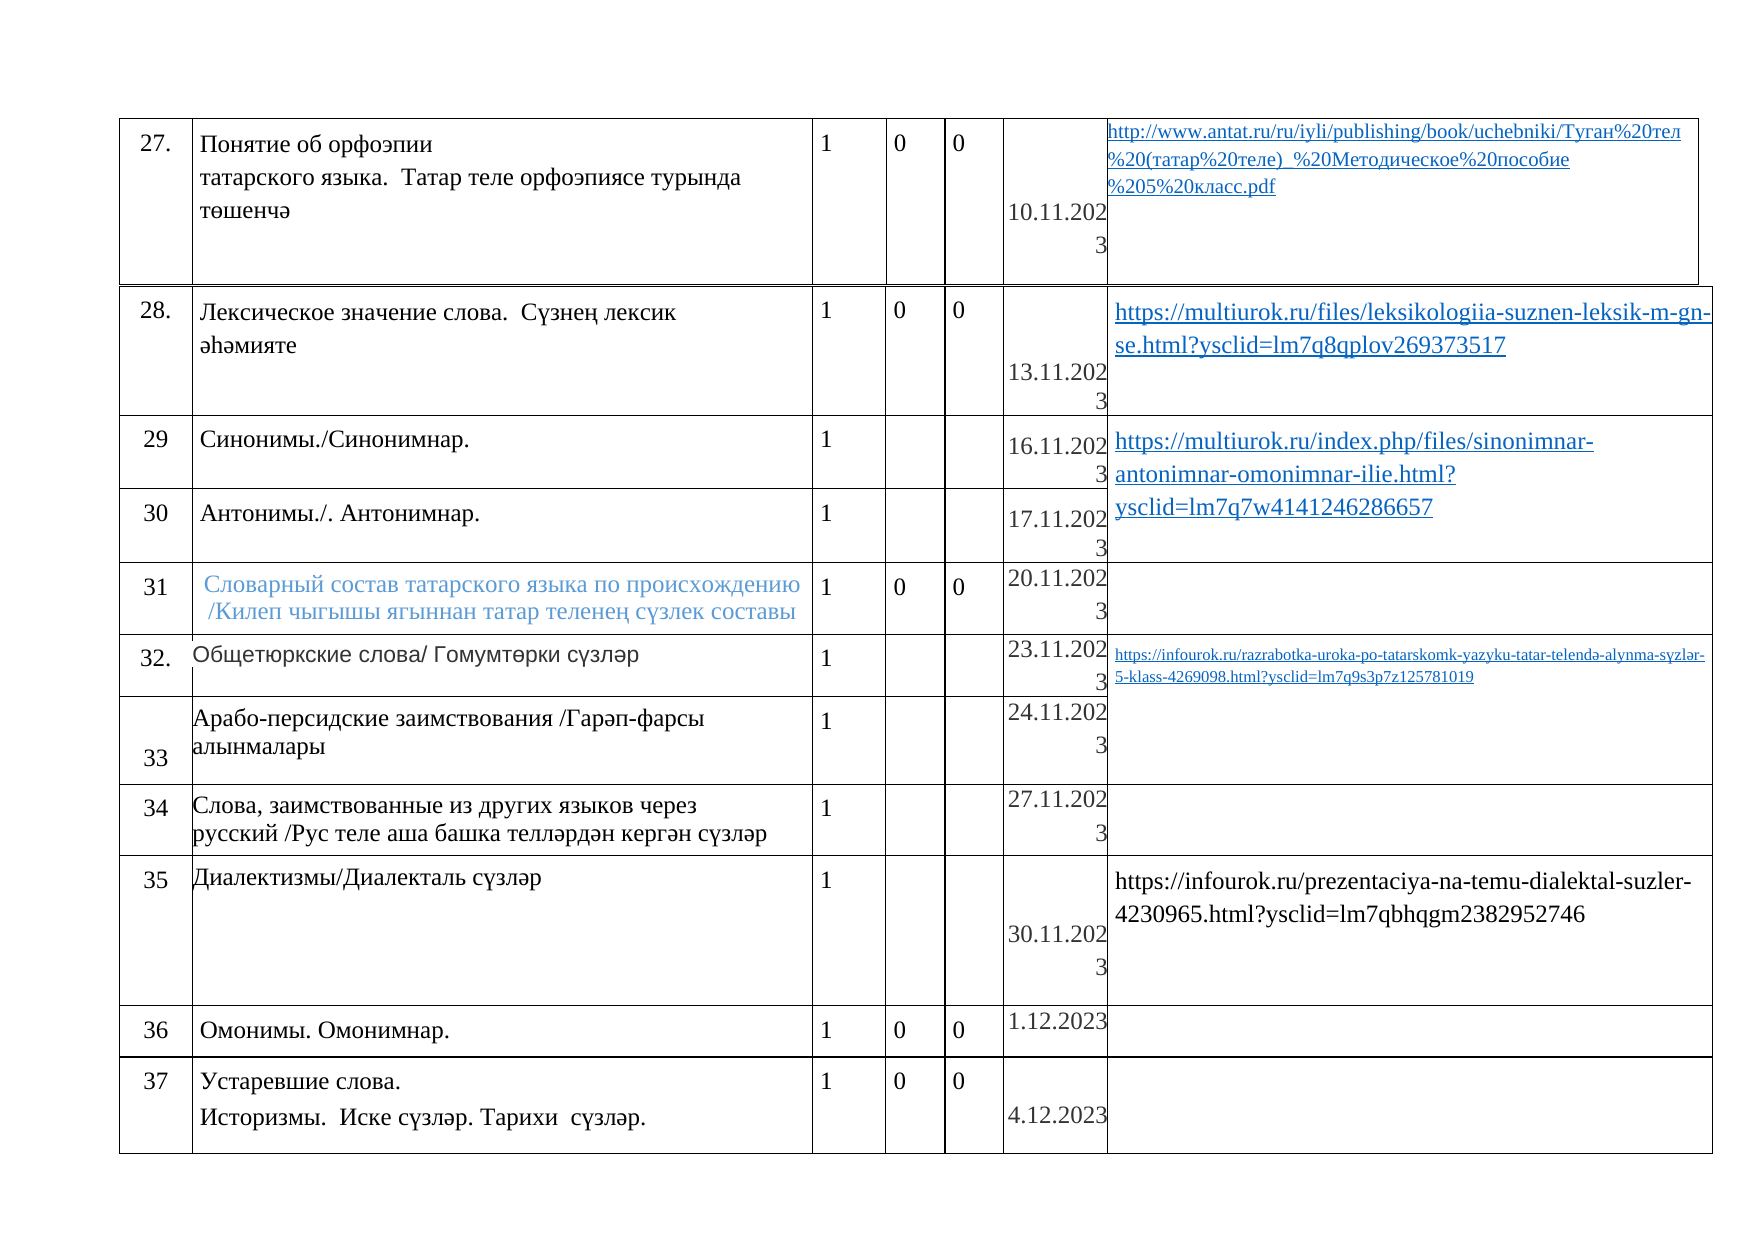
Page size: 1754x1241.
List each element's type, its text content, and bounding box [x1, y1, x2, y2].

table_cell 27. [120, 119, 192, 283]
table_cell [886, 785, 944, 855]
table_cell http://www.antat.ru/ru/iyli/publishing/book/uchebniki/Туган%20тел%20(татар%20теле)_%20Методическое%20пособие%205%20класс.pdf [1108, 119, 1698, 283]
table_cell 35 [120, 856, 192, 1005]
table_cell 17.11.2023 [1004, 489, 1107, 562]
table_cell Синонимы./Синонимнар. [193, 416, 812, 488]
table_cell Устаревшие слова. Историзмы. Иске сүзлəр. Тарихи сүзлəр. [193, 1058, 812, 1153]
table_cell Омонимы. Омонимнар. [193, 1006, 812, 1056]
table_cell 23.11.2023 [1004, 635, 1107, 696]
table_cell [886, 697, 944, 783]
table_cell 1 [813, 856, 885, 1005]
table_cell [886, 635, 944, 696]
table_header Лексическое значение слова. Сүзнең лексик əһəмияте [193, 287, 812, 414]
table_cell 1 [813, 489, 885, 562]
table_cell 0 [886, 1006, 944, 1056]
table_header https://multiurok.ru/files/leksikologiia-suznen-leksik-m-gn-se.html?ysclid=lm7q8qplov269373517 [1108, 287, 1712, 414]
table_cell 20.11.2023 [1004, 563, 1107, 633]
table_cell 1 [813, 697, 885, 783]
table_cell 29 [120, 416, 192, 488]
table_cell [1108, 563, 1712, 633]
table_cell https://infourok.ru/prezentaciya-na-temu-dialektal-suzler-4230965.html?ysclid=lm7qbhqgm2382952746 [1108, 856, 1712, 1005]
table_cell 1 [813, 635, 885, 696]
table_header 28. [120, 287, 192, 414]
table_header 0 [886, 287, 944, 414]
table_cell 0 [946, 1006, 1003, 1056]
table_cell 0 [886, 563, 944, 633]
table_cell [946, 489, 1003, 562]
table_cell [886, 856, 944, 1005]
table_cell 34 [120, 785, 192, 855]
table_cell [946, 856, 1003, 1005]
table_cell 0 [887, 119, 944, 283]
table_cell [946, 697, 1003, 783]
table_cell 1 [813, 785, 885, 855]
table_cell Диалектизмы/Диалекталь сүзләр [193, 856, 812, 1005]
table_cell [946, 635, 1003, 696]
table_cell [1108, 1058, 1712, 1153]
table_cell [1108, 1006, 1712, 1056]
table_cell Слова, заимствованные из других языков через русский /Рус теле аша башка телләрдән кергән сүзләр [193, 785, 812, 855]
table_cell 10.11.2023 [1004, 119, 1107, 283]
table_cell 1 [813, 1058, 885, 1153]
table_cell 0 [946, 1058, 1003, 1153]
table_cell 1 [813, 416, 885, 488]
table_cell https://multiurok.ru/index.php/files/sinonimnar-antonimnar-omonimnar-ilie.html?ysclid=lm7q7w4141246286657 [1108, 416, 1712, 562]
table_cell 1.12.2023 [1004, 1006, 1107, 1056]
table_cell 1 [813, 563, 885, 633]
table_cell Антонимы./. Антонимнар. [193, 489, 812, 562]
table_cell [946, 785, 1003, 855]
table_cell [886, 416, 944, 488]
table_cell 30.11.2023 [1004, 856, 1107, 1005]
table_cell [886, 489, 944, 562]
table_header 13.11.2023 [1004, 287, 1107, 414]
table_cell Общетюркские слова/ Гомумтөрки сүзләр [193, 635, 812, 696]
table_cell 24.11.2023 [1004, 697, 1107, 783]
table_header 1 [813, 287, 885, 414]
table_cell 1 [813, 1006, 885, 1056]
table_cell 32. [120, 635, 192, 696]
table_cell [946, 416, 1003, 488]
table_cell https://infourok.ru/razrabotka-uroka-po-tatarskomk-yazyku-tatar-telendә-alynma-sүzlәr-5-klass-4269098.html?ysclid=lm7q9s3p7z125781019 [1108, 635, 1712, 783]
table_cell 27.11.2023 [1004, 785, 1107, 855]
table_cell 0 [946, 119, 1003, 283]
table_cell 36 [120, 1006, 192, 1056]
table_cell 16.11.2023 [1004, 416, 1107, 488]
table_cell 0 [946, 563, 1003, 633]
table_cell [1108, 785, 1712, 855]
table_cell Словарный состав татарского языка по происхождению /Килеп чыгышы ягыннан татар теленең сүзлек составы [193, 563, 812, 633]
table_cell 33 [120, 697, 192, 783]
table_cell 30 [120, 489, 192, 562]
table_cell 4.12.2023 [1004, 1058, 1107, 1153]
table_cell 0 [886, 1058, 944, 1153]
table_cell Понятие об орфоэпии татарского языка. Татар теле орфоэпиясе турында төшенчə [193, 119, 812, 283]
table_cell Арабо-персидские заимствования /Гарәп-фарсы алынмалары [193, 697, 812, 783]
table_cell 37 [120, 1058, 192, 1153]
table_header 0 [946, 287, 1003, 414]
table_cell 1 [813, 119, 886, 283]
table_cell 31 [120, 563, 192, 633]
